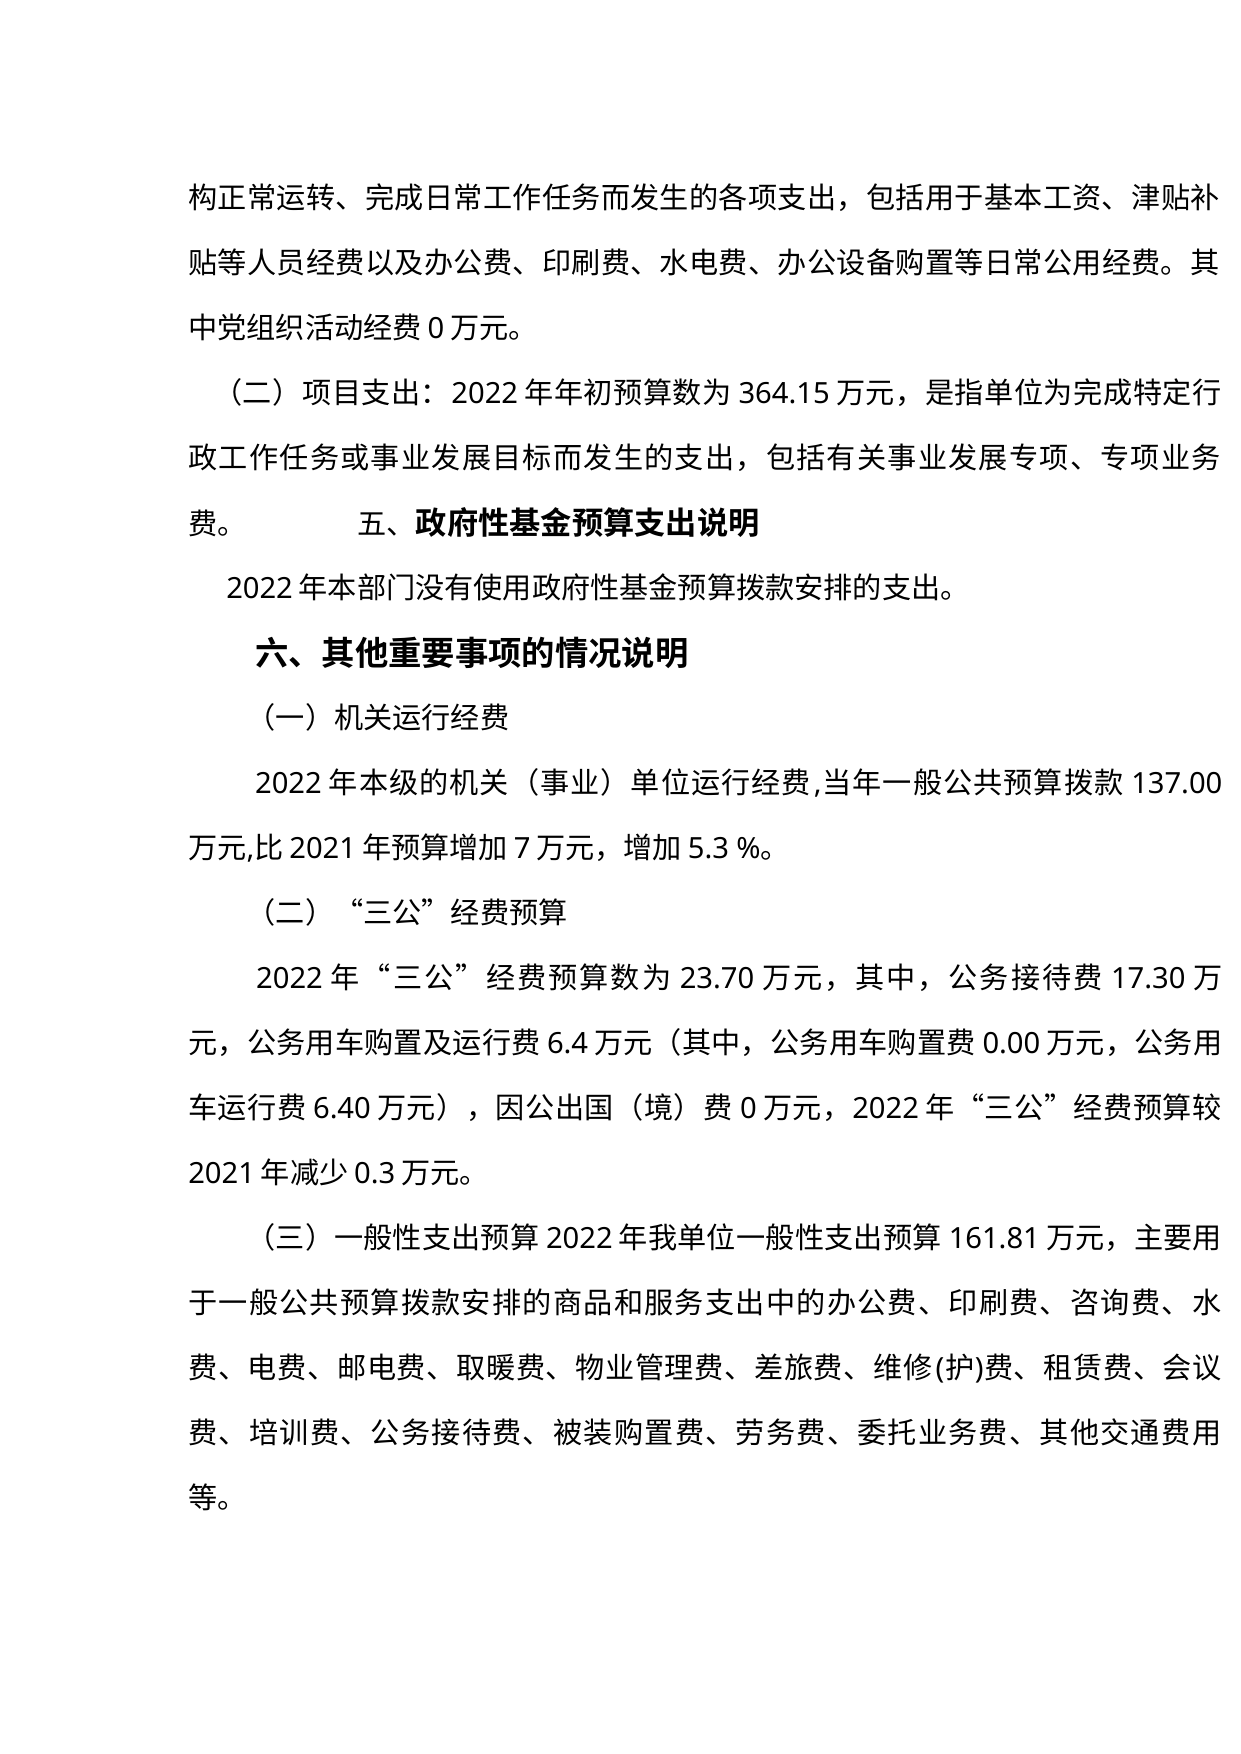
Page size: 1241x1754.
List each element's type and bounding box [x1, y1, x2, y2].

table_header [188, 163, 1223, 1528]
